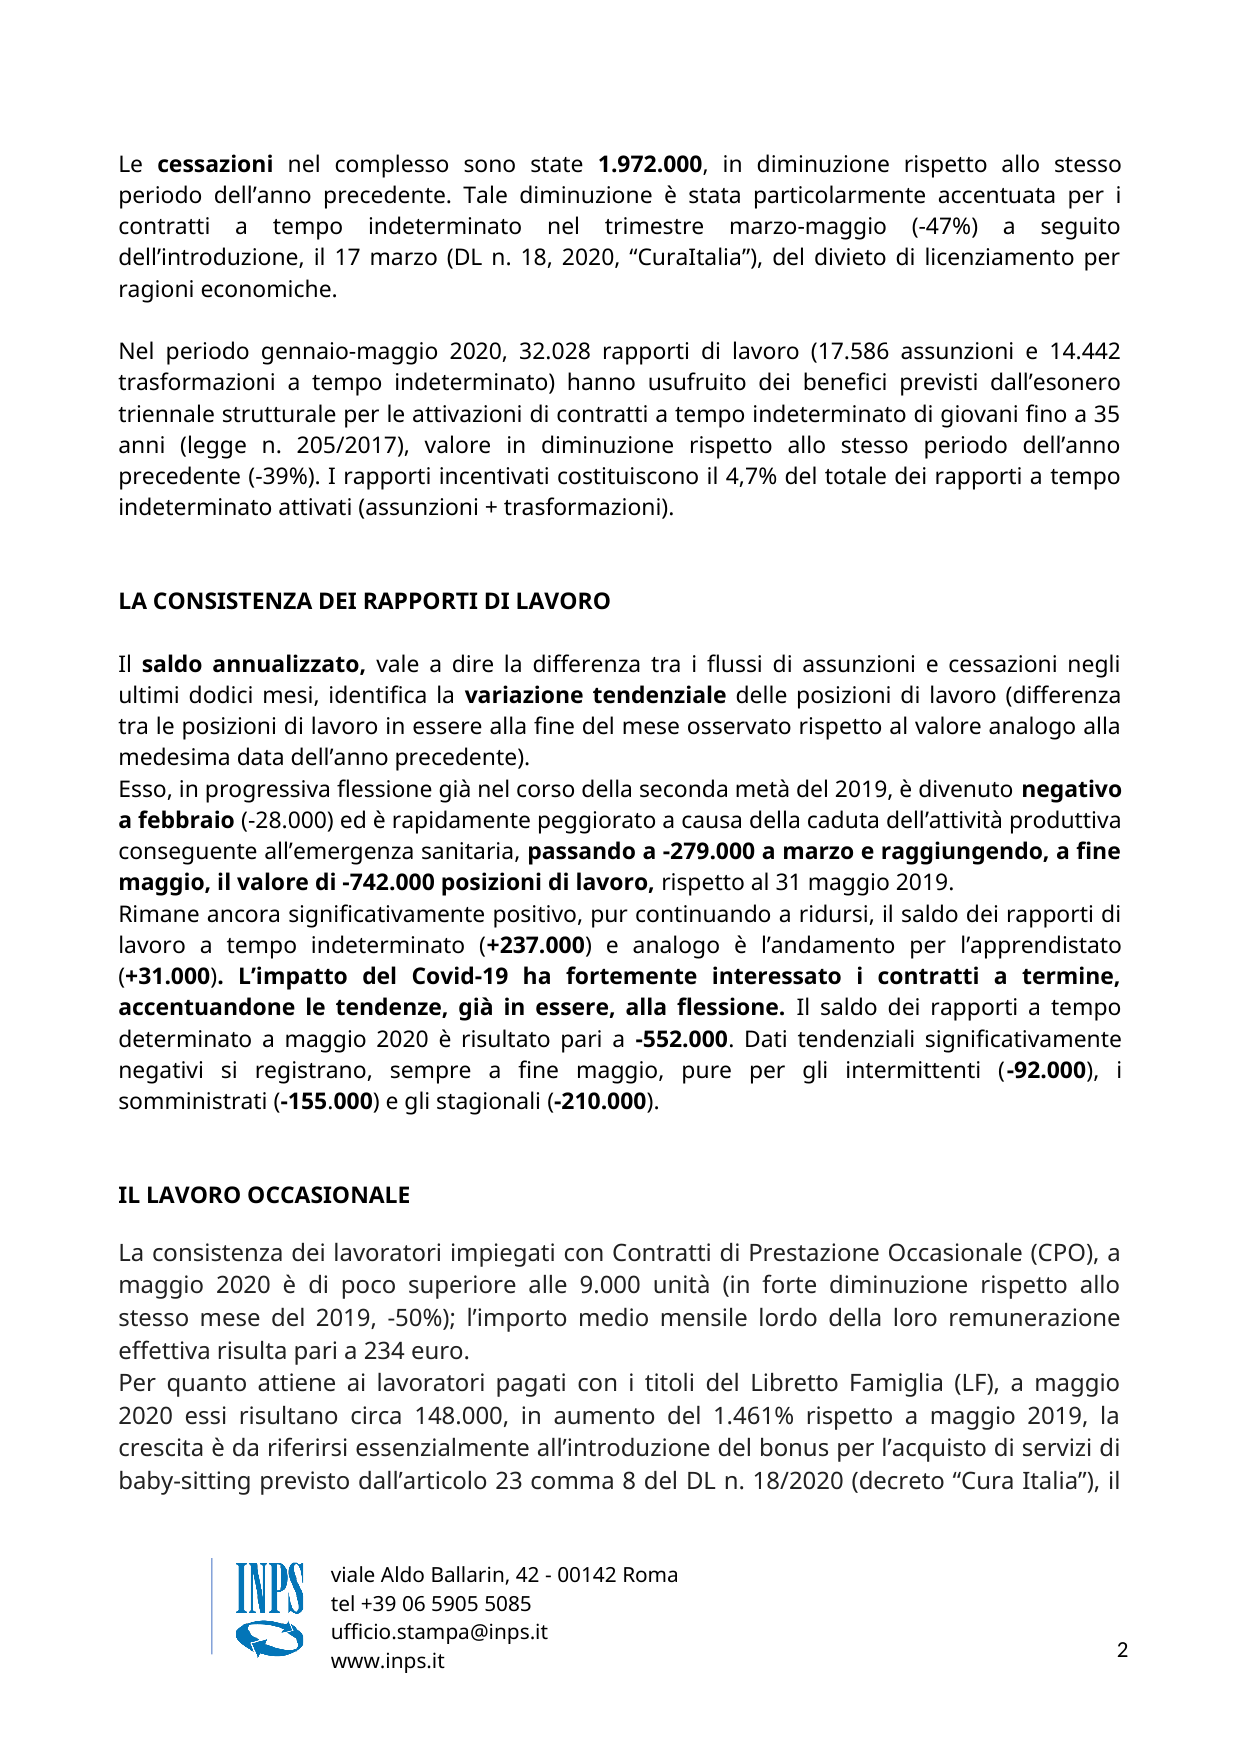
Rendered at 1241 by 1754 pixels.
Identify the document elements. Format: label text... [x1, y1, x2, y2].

text IL LAVORO OCCASIONALE [118, 1179, 1122, 1210]
text Le cessazioni nel complesso sono state 1.972.000, in diminuzione rispetto allo stesso periodo dell’anno precedente. Tale diminuzione è stata particolarmente accentuata per i contratti a tempo indeterminato nel trimestre marzo-maggio (-47%) a seguito dell’introduzione, il 17 marzo (DL n. 18, 2020, “CuraItalia”), del divieto di licenziamento per ragioni economiche. [118, 148, 1122, 304]
picture [236, 1562, 304, 1658]
text La consistenza dei lavoratori impiegati con Contratti di Prestazione Occasionale (CPO), a maggio 2020 è di poco superiore alle 9.000 unità (in forte diminuzione rispetto allo stesso mese del 2019, -50%); l’importo medio mensile lordo della loro remunerazione effettiva risulta pari a 234 euro. [118, 1333, 1122, 1366]
text Nel periodo gennaio-maggio 2020, 32.028 rapporti di lavoro (17.586 assunzioni e 14.442 trasformazioni a tempo indeterminato) hanno usufruito dei benefici previsti dall’esonero triennale strutturale per le attivazioni di contratti a tempo indeterminato di giovani fino a 35 anni (legge n. 205/2017), valore in diminuzione rispetto allo stesso periodo dell’anno precedente (-39%). I rapporti incentivati costituiscono il 4,7% del totale dei rapporti a tempo indeterminato attivati (assunzioni + trasformazioni). [118, 335, 1122, 523]
text Rimane ancora significativamente positivo, pur continuando a ridursi, il saldo dei rapporti di lavoro a tempo indeterminato (+237.000) e analogo è l’andamento per l’apprendistato (+31.000). L’impatto del Covid-19 ha fortemente interessato i contratti a termine, accentuandone le tendenze, già in essere, alla flessione. Il saldo dei rapporti a tempo determinato a maggio 2020 è risultato pari a -552.000. Dati tendenziali significativamente negativi si registrano, sempre a fine maggio, pure per gli intermittenti (-92.000), i somministrati (-155.000) e gli stagionali (-210.000). [118, 898, 1122, 1116]
text LA CONSISTENZA DEI RAPPORTI DI LAVORO [118, 585, 1122, 616]
text Esso, in progressiva flessione già nel corso della seconda metà del 2019, è divenuto negativo a febbraio (-28.000) ed è rapidamente peggiorato a causa della caduta dell’attività produttiva conseguente all’emergenza sanitaria, passando a -279.000 a marzo e raggiungendo, a fine maggio, il valore di -742.000 posizioni di lavoro, rispetto al 31 maggio 2019. [118, 773, 1122, 898]
text Il saldo annualizzato, vale a dire la differenza tra i flussi di assunzioni e cessazioni negli ultimi dodici mesi, identifica la variazione tendenziale delle posizioni di lavoro (differenza tra le posizioni di lavoro in essere alla fine del mese osservato rispetto al valore analogo alla medesima data dell’anno precedente). [118, 648, 1122, 773]
